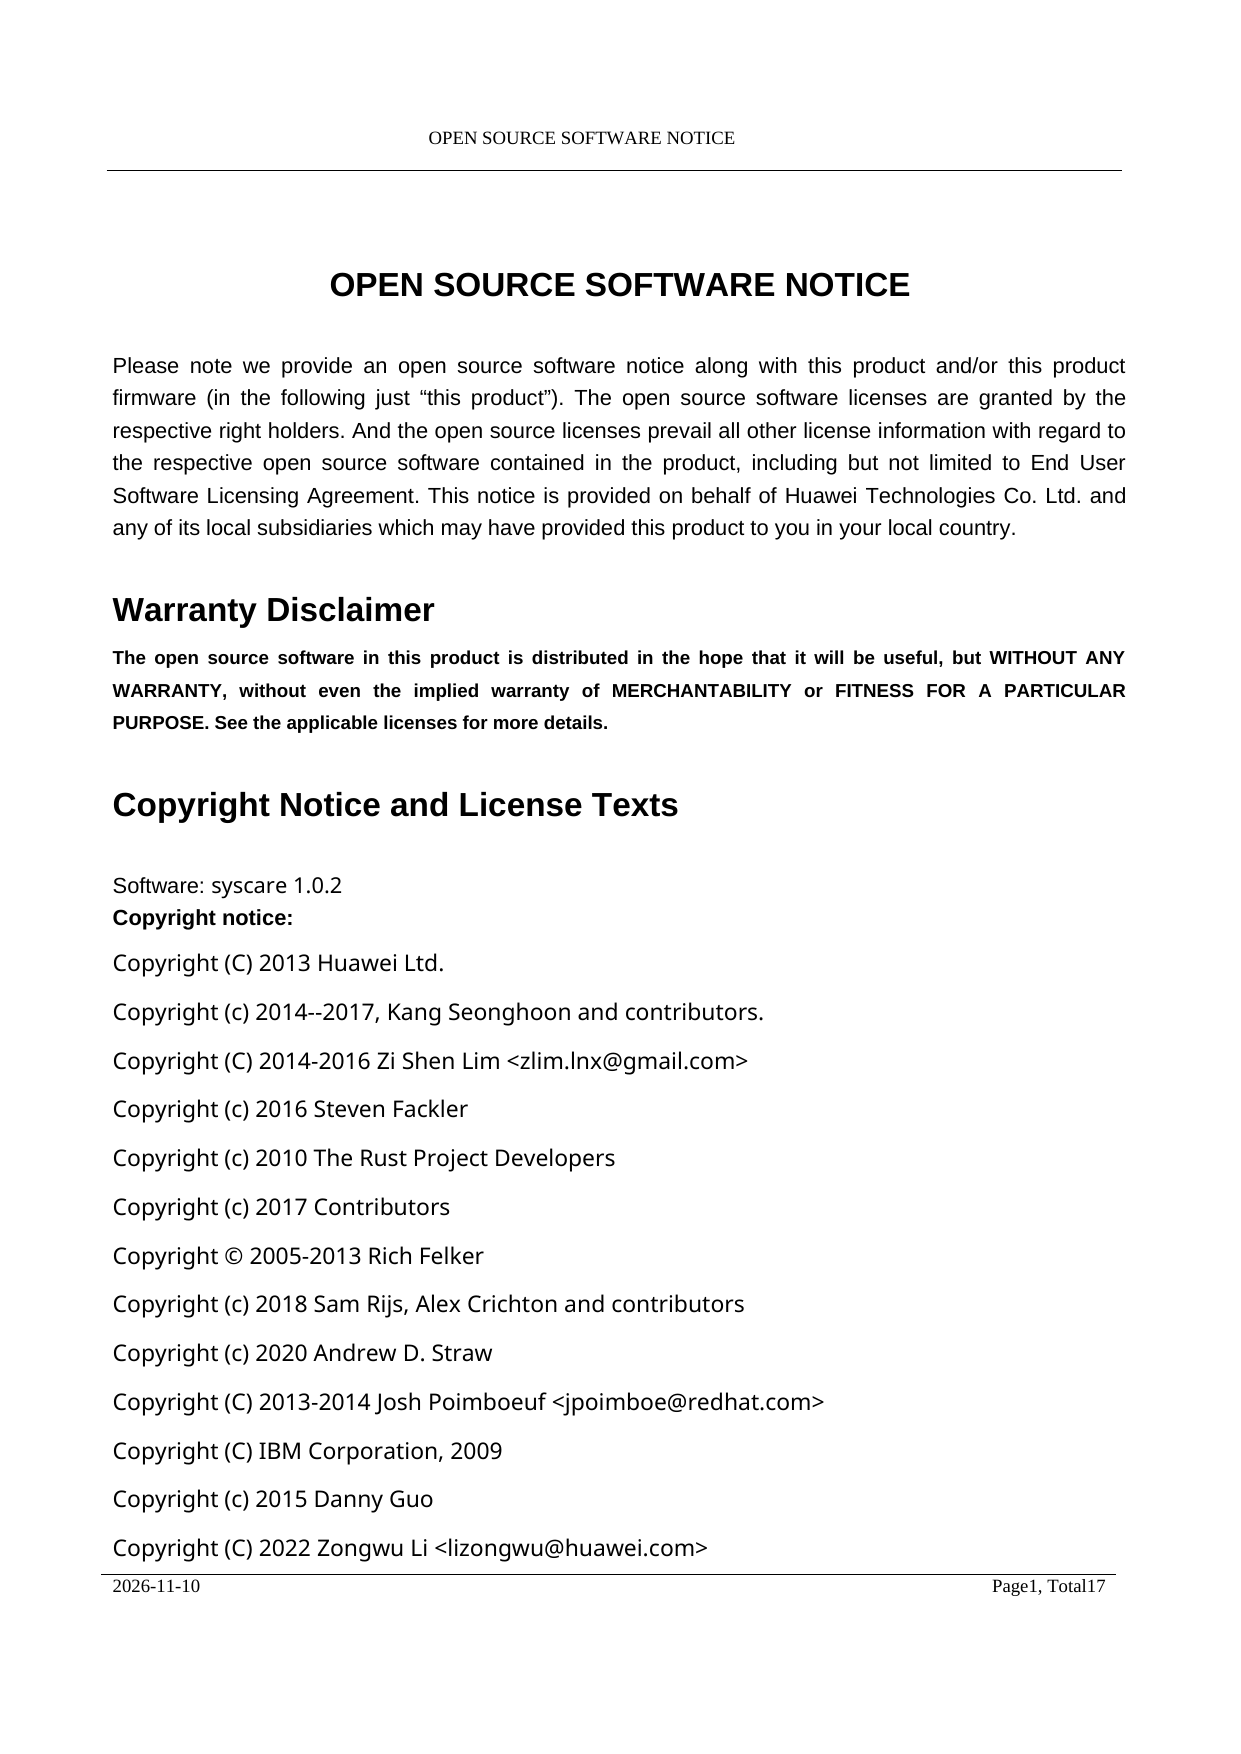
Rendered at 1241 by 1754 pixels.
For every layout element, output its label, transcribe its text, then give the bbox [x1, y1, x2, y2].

text OPEN SOURCE SOFTWARE NOTICE [112, 251, 1128, 316]
text Software: syscare 1.0.2 [112, 869, 1128, 901]
text Please note we provide an open source software notice along with this product and/or this product firmware (in the following just “this product”). The open source software licenses are granted by the respective right holders. And the open source licenses prevail all other license information with regard to the respective open source software contained in the product, including but not limited to End User Software Licensing Agreement. This notice is provided on behalf of Huawei Technologies Co. Ltd. and any of its local subsidiaries which may have provided this product to you in your local country. [112, 349, 1128, 544]
text Warranty Disclaimer [112, 576, 1128, 641]
text Copyright Notice and License Texts [112, 771, 1128, 836]
text The open source software in this product is distributed in the hope that it will be useful, but WITHOUT ANY WARRANTY, without even the implied warranty of MERCHANTABILITY or FITNESS FOR A PARTICULAR PURPOSE. See the applicable licenses for more details. [112, 641, 1128, 739]
text Copyright notice: [112, 901, 1128, 934]
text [112, 947, 1128, 1564]
